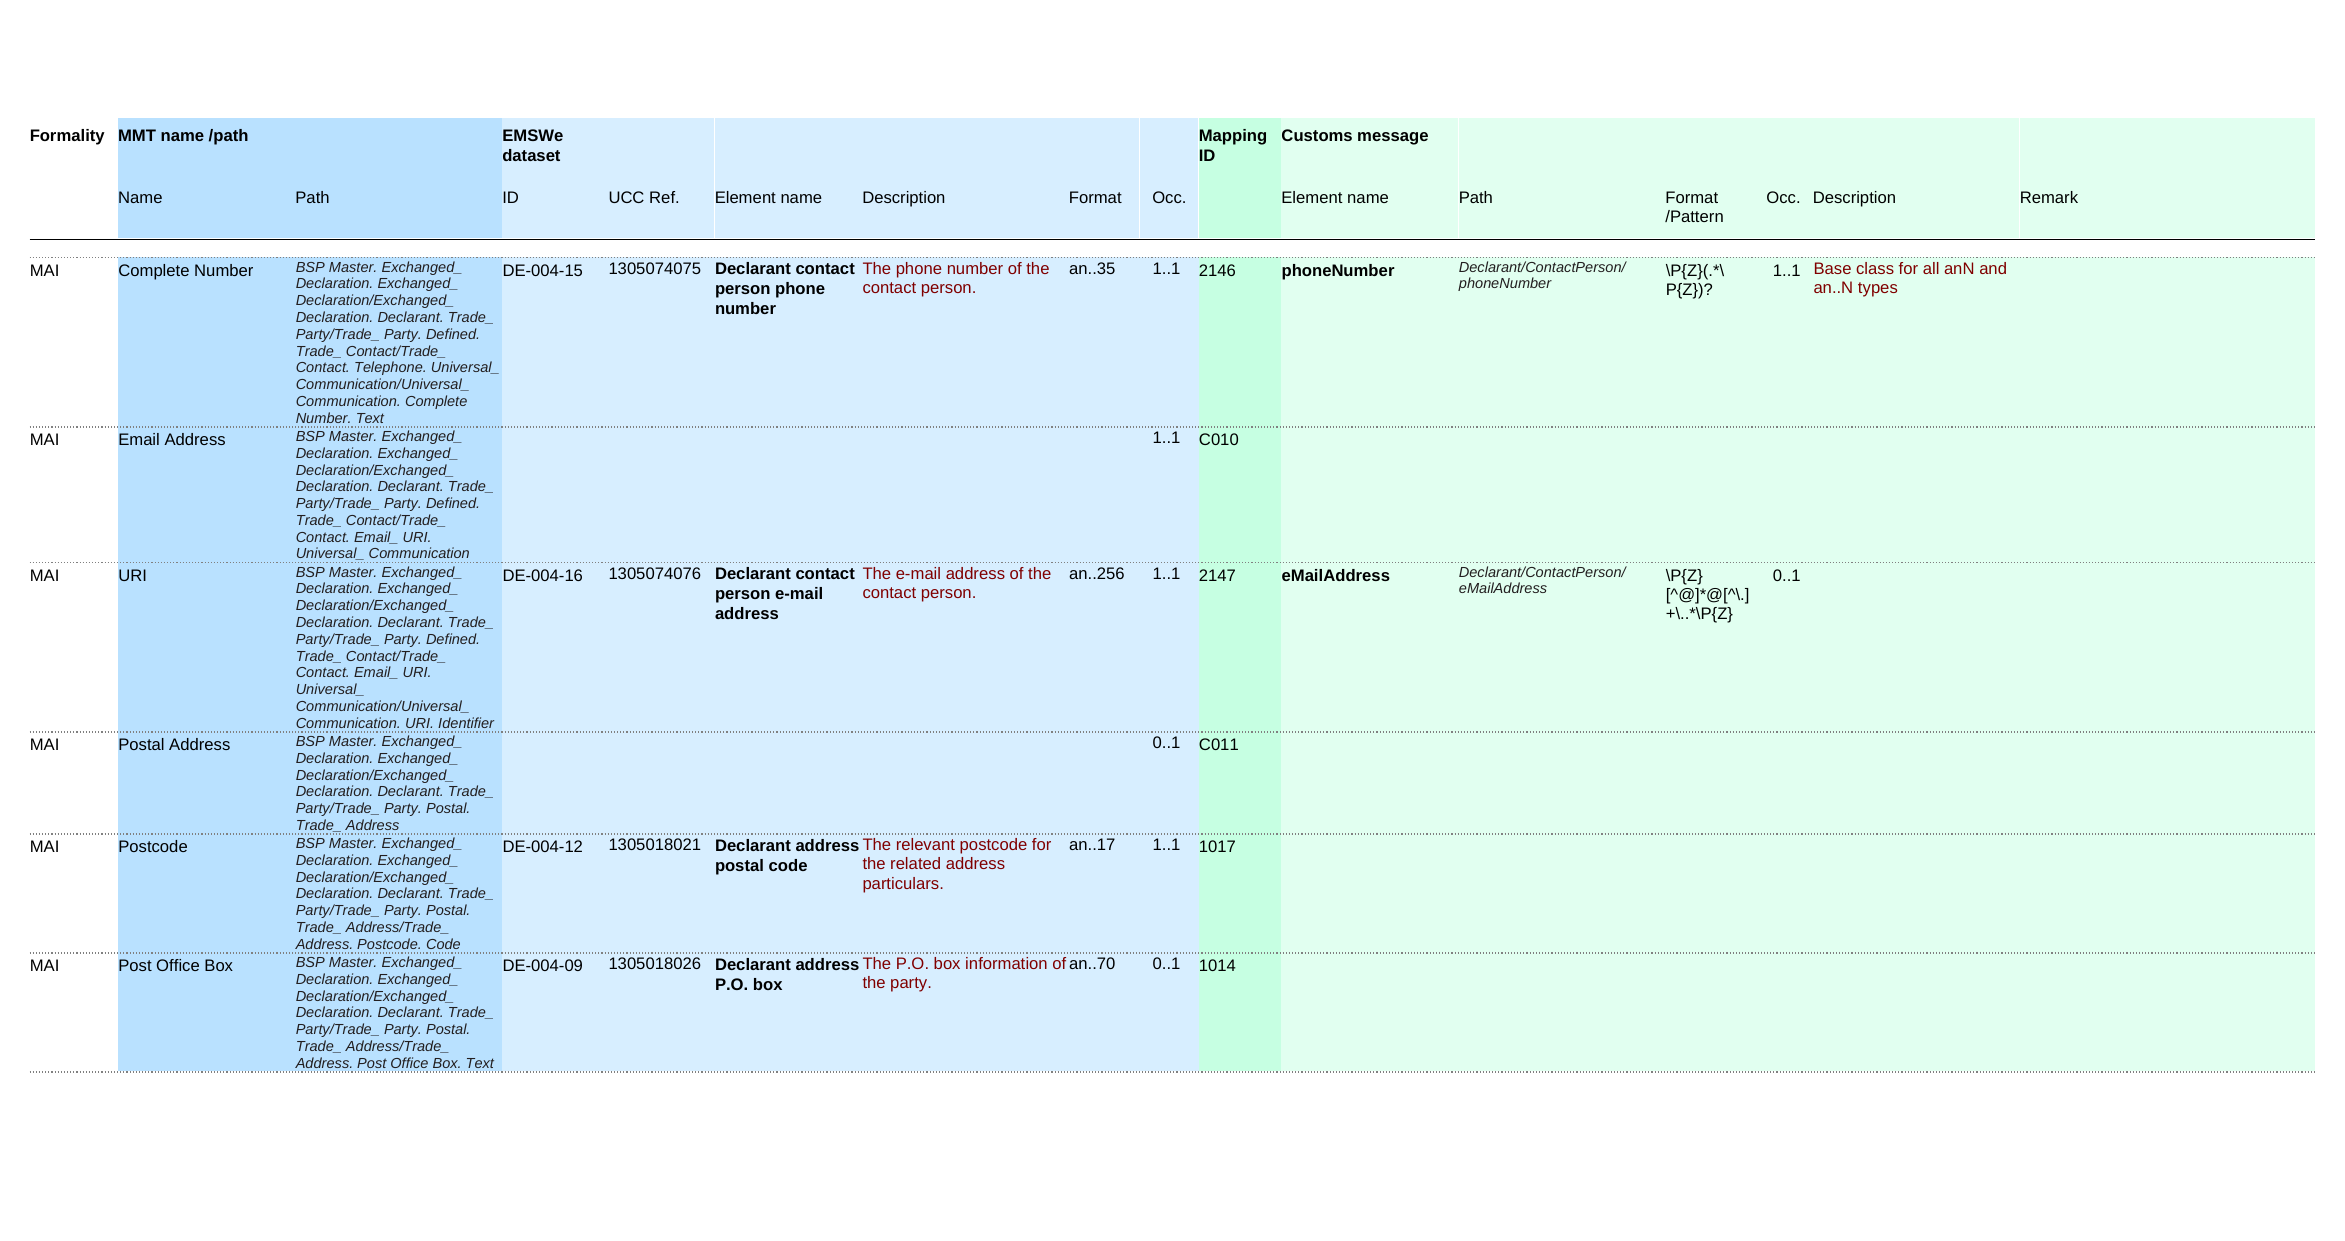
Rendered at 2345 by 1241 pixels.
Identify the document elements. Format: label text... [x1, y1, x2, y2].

table_cell DE-004-12 [502, 833, 608, 952]
table_cell DE-004-16 [502, 562, 608, 731]
table_cell phoneNumber [1281, 257, 1459, 426]
table_cell DE-004-09 [502, 952, 608, 1071]
table_cell [1459, 731, 1666, 833]
table_cell [1069, 731, 1140, 833]
table_cell Complete Number [118, 257, 296, 426]
table_cell 1017 [1199, 833, 1281, 952]
table_cell BSP Master. Exchanged_ Declaration. Exchanged_ Declaration/Exchanged_ Declaration. Declarant. Trade_ Party/Trade_ Party. Postal. Trade_ Address/Trade_ Address. Postcode. Code [296, 833, 502, 952]
table_cell [715, 426, 862, 562]
table_cell [862, 731, 1069, 833]
table_cell Post Office Box [118, 952, 296, 1071]
table_cell [1813, 426, 2020, 562]
table_cell Declarant contact person e-mail address [715, 562, 862, 731]
table_cell an..256 [1069, 562, 1140, 731]
table_cell The e-mail address of the contact person. [862, 562, 1069, 731]
table_cell 0..1 [1140, 731, 1199, 833]
table_cell MAI [30, 426, 118, 562]
table_cell Postal Address [118, 731, 296, 833]
table_cell Declarant/ContactPerson/eMailAddress [1459, 562, 1666, 731]
table_cell MAI [30, 952, 118, 1071]
table_cell 1014 [1199, 952, 1281, 1071]
table_cell [1666, 952, 1754, 1071]
table_cell [1666, 731, 1754, 833]
table_cell C011 [1199, 731, 1281, 833]
table_cell BSP Master. Exchanged_ Declaration. Exchanged_ Declaration/Exchanged_ Declaration. Declarant. Trade_ Party/Trade_ Party. Defined. Trade_ Contact/Trade_ Contact. Telephone. Universal_ Communication/Universal_ Communication. Complete Number. Text [296, 257, 502, 426]
table_cell Declarant/ContactPerson/phoneNumber [1459, 257, 1666, 426]
table_cell [2020, 562, 2315, 731]
table_cell [1281, 833, 1459, 952]
table_cell 1..1 [1754, 257, 1813, 426]
table_cell [2020, 952, 2315, 1071]
table_cell [2020, 731, 2315, 833]
table_cell MAI [30, 257, 118, 426]
table_cell 0..1 [1754, 562, 1813, 731]
table_cell [1754, 833, 1813, 952]
table_cell 1305018026 [608, 952, 715, 1071]
table_cell 0..1 [1140, 952, 1199, 1071]
table_cell 2147 [1199, 562, 1281, 731]
table_cell Declarant address postal code [715, 833, 862, 952]
table_cell MAI [30, 731, 118, 833]
table_cell DE-004-15 [502, 257, 608, 426]
table_cell \P{Z}(.*\P{Z})? [1666, 257, 1754, 426]
table_cell 1305074075 [608, 257, 715, 426]
table_cell an..35 [1069, 257, 1140, 426]
table_cell Postcode [118, 833, 296, 952]
table_cell 1..1 [1140, 257, 1199, 426]
table_cell [1281, 426, 1459, 562]
table_cell [1813, 952, 2020, 1071]
table_cell [1813, 731, 2020, 833]
table_cell [502, 731, 608, 833]
table_cell The phone number of the contact person. [862, 257, 1069, 426]
table_cell BSP Master. Exchanged_ Declaration. Exchanged_ Declaration/Exchanged_ Declaration. Declarant. Trade_ Party/Trade_ Party. Postal. Trade_ Address [296, 731, 502, 833]
table_cell Email Address [118, 426, 296, 562]
table_cell C010 [1199, 426, 1281, 562]
table_cell 1..1 [1140, 426, 1199, 562]
table_cell [862, 426, 1069, 562]
table_cell [1459, 833, 1666, 952]
table_cell 1..1 [1140, 562, 1199, 731]
table_cell [608, 731, 715, 833]
table_cell Declarant address P.O. box [715, 952, 862, 1071]
table_cell BSP Master. Exchanged_ Declaration. Exchanged_ Declaration/Exchanged_ Declaration. Declarant. Trade_ Party/Trade_ Party. Defined. Trade_ Contact/Trade_ Contact. Email_ URI. Universal_ Communication [296, 426, 502, 562]
table_cell [715, 731, 862, 833]
table_cell The P.O. box information of the party. [862, 952, 1069, 1071]
table_cell [608, 426, 715, 562]
table_cell 2146 [1199, 257, 1281, 426]
table_cell [2020, 426, 2315, 562]
table_cell [1069, 426, 1140, 562]
table_cell Base class for all anN and an..N types [1813, 257, 2020, 426]
table_cell MAI [30, 833, 118, 952]
table_cell [1666, 426, 1754, 562]
table_cell [2020, 257, 2315, 426]
table_cell [1754, 731, 1813, 833]
table_cell [1754, 426, 1813, 562]
table_cell Declarant contact person phone number [715, 257, 862, 426]
table_cell [1813, 833, 2020, 952]
table_cell [502, 426, 608, 562]
table_cell 1305074076 [608, 562, 715, 731]
table_cell 1..1 [1140, 833, 1199, 952]
table_cell [1281, 952, 1459, 1071]
table_cell 1305018021 [608, 833, 715, 952]
table_cell URI [118, 562, 296, 731]
table_cell eMailAddress [1281, 562, 1459, 731]
table_cell an..17 [1069, 833, 1140, 952]
table_cell [1666, 833, 1754, 952]
table_cell [1754, 952, 1813, 1071]
table_cell MAI [30, 562, 118, 731]
table_cell BSP Master. Exchanged_ Declaration. Exchanged_ Declaration/Exchanged_ Declaration. Declarant. Trade_ Party/Trade_ Party. Postal. Trade_ Address/Trade_ Address. Post Office Box. Text [296, 952, 502, 1071]
table_cell [1459, 426, 1666, 562]
table_cell [2020, 833, 2315, 952]
table_cell \P{Z}[^@]*@[^\.]+\..*\P{Z} [1666, 562, 1754, 731]
table_cell an..70 [1069, 952, 1140, 1071]
table_cell [1813, 562, 2020, 731]
table_cell [1281, 731, 1459, 833]
table_cell [1459, 952, 1666, 1071]
table_cell BSP Master. Exchanged_ Declaration. Exchanged_ Declaration/Exchanged_ Declaration. Declarant. Trade_ Party/Trade_ Party. Defined. Trade_ Contact/Trade_ Contact. Email_ URI. Universal_ Communication/Universal_ Communication. URI. Identifier [296, 562, 502, 731]
table_cell The relevant postcode for the related address particulars. [862, 833, 1069, 952]
